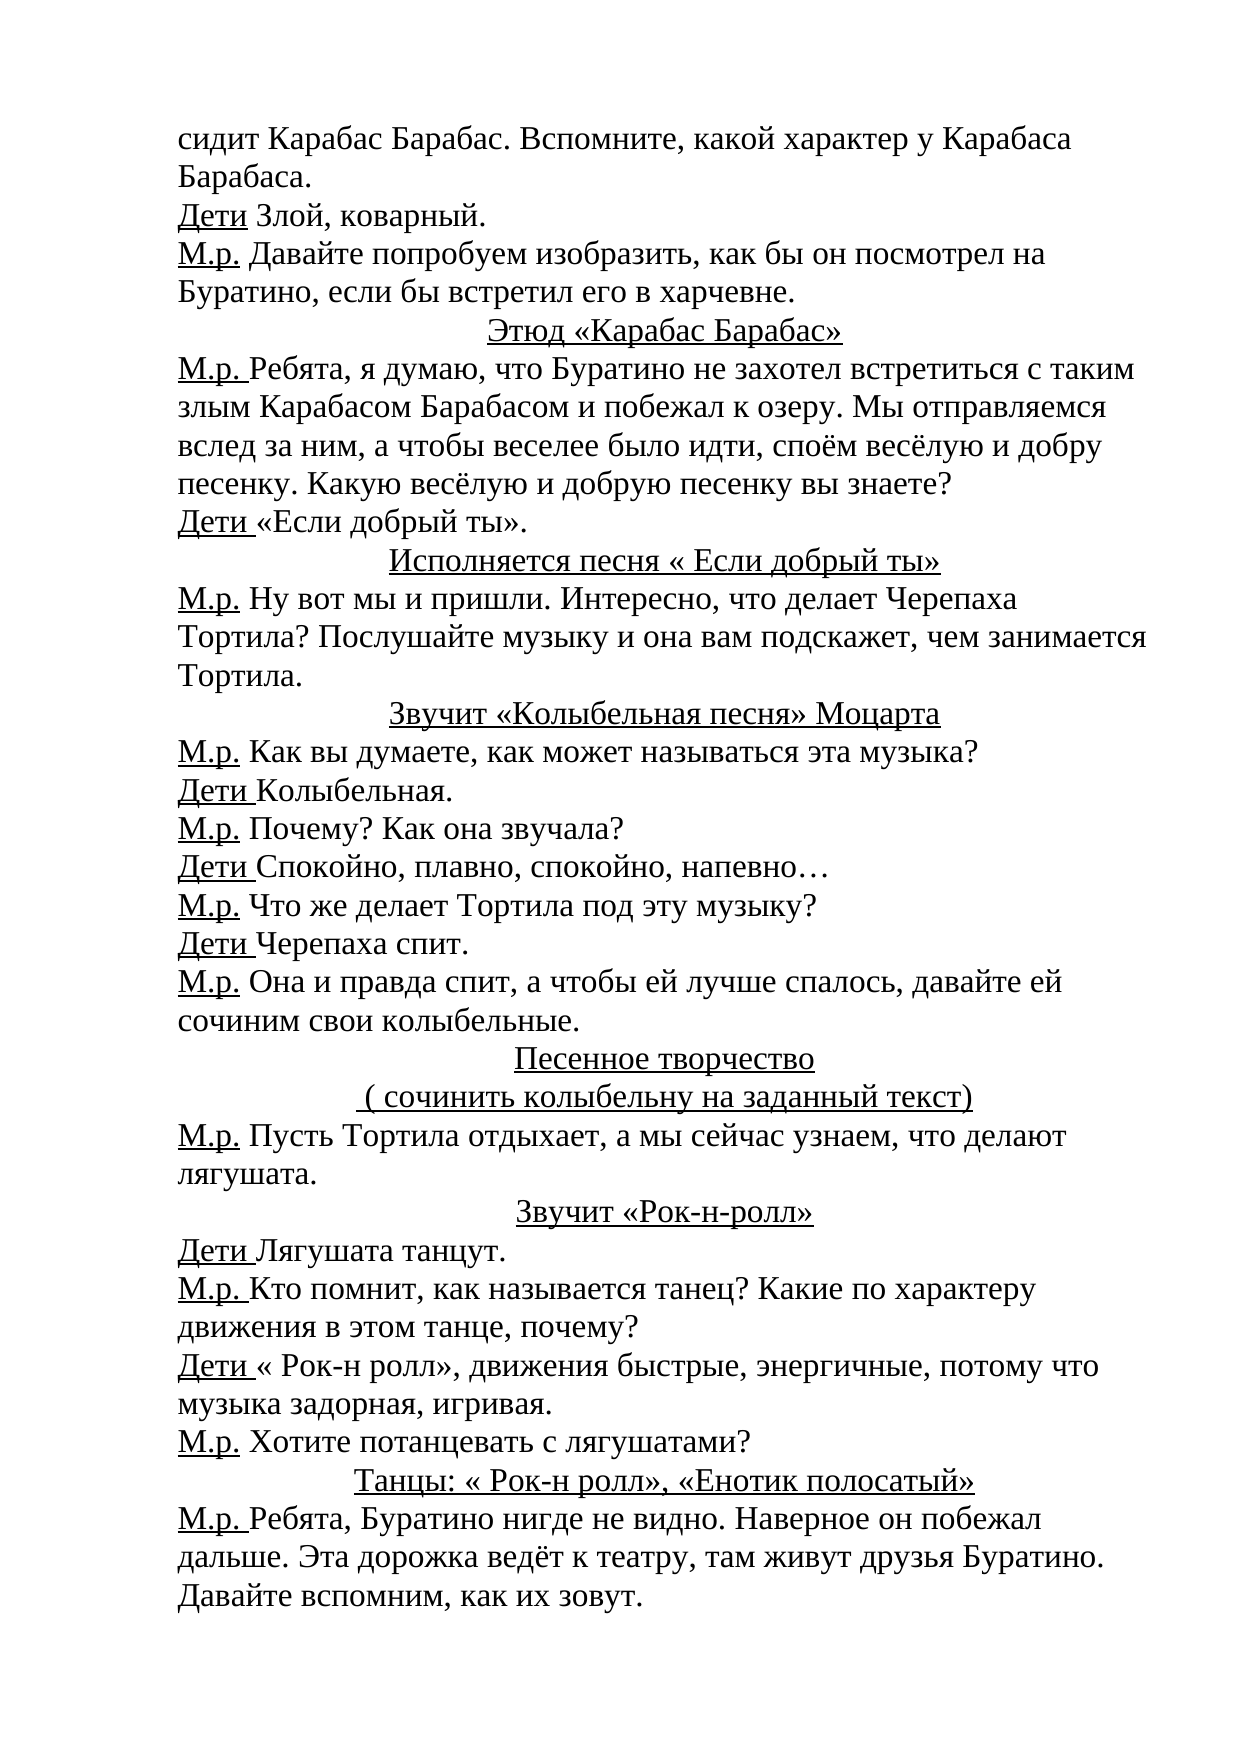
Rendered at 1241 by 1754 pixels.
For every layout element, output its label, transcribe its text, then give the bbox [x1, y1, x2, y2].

text Дети «Если добрый ты». [177, 501, 1152, 540]
text Звучит «Рок-н-ролл» [177, 1191, 1152, 1230]
text ( сочинить колыбельну на заданный текст) [177, 1076, 1152, 1115]
text Дети « Рок-н ролл», движения быстрые, энергичные, потому что музыка задорная, игривая. [177, 1345, 1152, 1421]
text М.р. Как вы думаете, как может называться эта музыка? [177, 731, 1152, 770]
text Дети Черепаха спит. [177, 923, 1152, 961]
text М.р. Кто помнит, как называется танец? Какие по характеру движения в этом танце, почему? [177, 1268, 1152, 1345]
text М.р. Пусть Тортила отдыхает, а мы сейчас узнаем, что делают лягушата. [177, 1115, 1152, 1191]
text М.р. Ребята, Буратино нигде не видно. Наверное он побежал дальше. Эта дорожка ведёт к театру, там живут друзья Буратино. Давайте вспомним, как их зовут. [177, 1498, 1152, 1613]
text Дети Злой, коварный. [177, 195, 1152, 233]
text Дети Спокойно, плавно, спокойно, напевно… [177, 846, 1152, 885]
text М.р. Хотите потанцевать с лягушатами? [177, 1421, 1152, 1460]
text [177, 118, 1152, 195]
text М.р. Давайте попробуем изобразить, как бы он посмотрел на Буратино, если бы встретил его в харчевне. [177, 233, 1152, 310]
text Исполняется песня « Если добрый ты» [177, 540, 1152, 578]
text М.р. Почему? Как она звучала? [177, 808, 1152, 846]
text М.р. Ну вот мы и пришли. Интересно, что делает Черепаха Тортила? Послушайте музыку и она вам подскажет, чем занимается Тортила. [177, 578, 1152, 693]
text Дети Лягушата танцут. [177, 1230, 1152, 1268]
text М.р. Она и правда спит, а чтобы ей лучше спалось, давайте ей сочиним свои колыбельные. [177, 961, 1152, 1038]
text М.р. Ребята, я думаю, что Буратино не захотел встретиться с таким злым Карабасом Барабасом и побежал к озеру. Мы отправляемся вслед за ним, а чтобы веселее было идти, споём весёлую и добру песенку. Какую весёлую и добрую песенку вы знаете? [177, 348, 1152, 501]
text Этюд «Карабас Барабас» [177, 310, 1152, 348]
text Песенное творчество [177, 1038, 1152, 1076]
text М.р. Что же делает Тортила под эту музыку? [177, 885, 1152, 923]
text Звучит «Колыбельная песня» Моцарта [177, 693, 1152, 731]
text Дети Колыбельная. [177, 770, 1152, 808]
text Танцы: « Рок-н ролл», «Енотик полосатый» [177, 1460, 1152, 1498]
